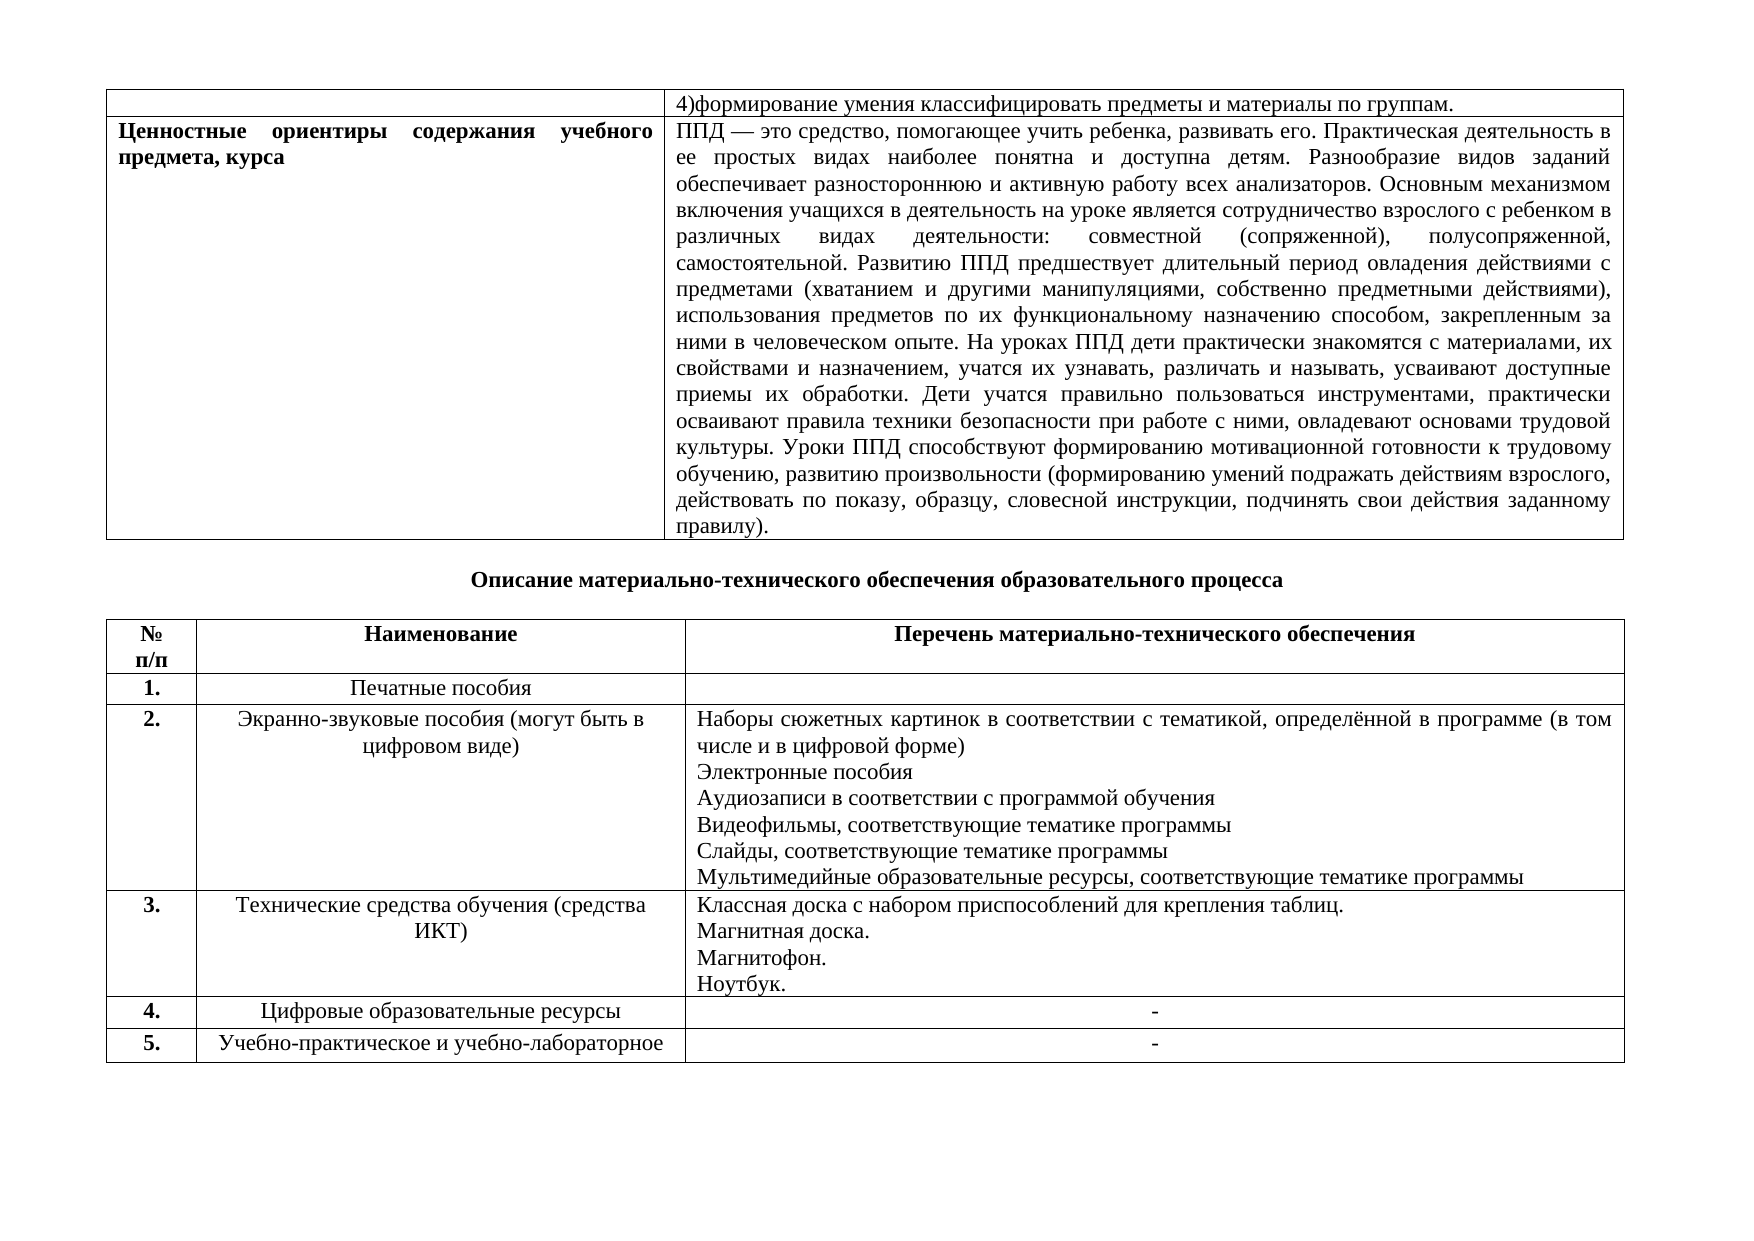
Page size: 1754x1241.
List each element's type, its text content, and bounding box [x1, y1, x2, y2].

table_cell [107, 90, 664, 116]
table_cell 1. [107, 674, 196, 704]
table_cell - [686, 997, 1624, 1028]
table_cell Технические средства обучения (средства ИКТ) [197, 891, 685, 996]
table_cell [197, 1029, 685, 1062]
table_cell - [686, 1029, 1624, 1062]
table_cell Ценностные ориентиры содержания учебного предмета, курса [107, 117, 664, 539]
table_cell Экранно-звуковые пособия (могут быть в цифровом виде) [197, 705, 685, 890]
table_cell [665, 90, 1623, 116]
table_cell Печатные пособия [197, 674, 685, 704]
table_cell 3. [107, 891, 196, 996]
table_header № п/п [107, 620, 196, 672]
table_cell Цифровые образовательные ресурсы [197, 997, 685, 1028]
table_cell 2. [107, 705, 196, 890]
table_cell 5. [107, 1029, 196, 1062]
text Описание материально-технического обеспечения образовательного процесса [118, 566, 1636, 592]
table_header Наименование [197, 620, 685, 672]
table_cell 4. [107, 997, 196, 1028]
table_cell [686, 674, 1624, 704]
table_header Перечень материально-технического обеспечения [686, 620, 1624, 672]
table_cell ППД — это средство, помогающее учить ребенка, развивать его. Практическая деятельность в ее простых видах наиболее понятна и доступна детям. Разнообразие видов заданий обеспечивает разностороннюю и активную работу всех анализаторов. Основным механизмом включения учащихся в деятельность на уроке является сотрудничество взрослого с ребенком в различных видах деятельности: совместной (сопряженной), полусопряженной, самостоятельной. Развитию ППД предшествует длительный период овладения действиями с предметами (хватанием и другими манипуляциями, собственно предметными действиями), использования предметов по их функциональному назначению способом, закрепленным за ними в человеческом опыте. На уроках ППД дети практически знакомятся с материалами, их свойствами и назначением, учатся их узнавать, различать и называть, усваивают доступные приемы их обработки. Дети учатся правильно пользоваться инструментами, практически осваивают правила техники безопасности при работе с ними, овладевают основами трудовой культуры. Уроки ППД способствуют формированию мотивационной готовности к трудовому обучению, развитию произвольности (формированию умений подражать действиям взрослого, действовать по показу, образцу, словесной инструкции, подчинять свои действия заданному правилу). [665, 117, 1623, 539]
table_cell Классная доска с набором приспособлений для крепления таблиц. Магнитная доска. Магнитофон. Ноутбук. [686, 891, 1624, 996]
table_cell Наборы сюжетных картинок в соответствии с тематикой, определённой в программе (в том числе и в цифровой форме) Электронные пособия Аудиозаписи в соответствии с программой обучения Видеофильмы, соответствующие тематике программы Слайды, соответствующие тематике программы Мультимедийные образовательные ресурсы, соответствующие тематике программы [686, 705, 1624, 890]
